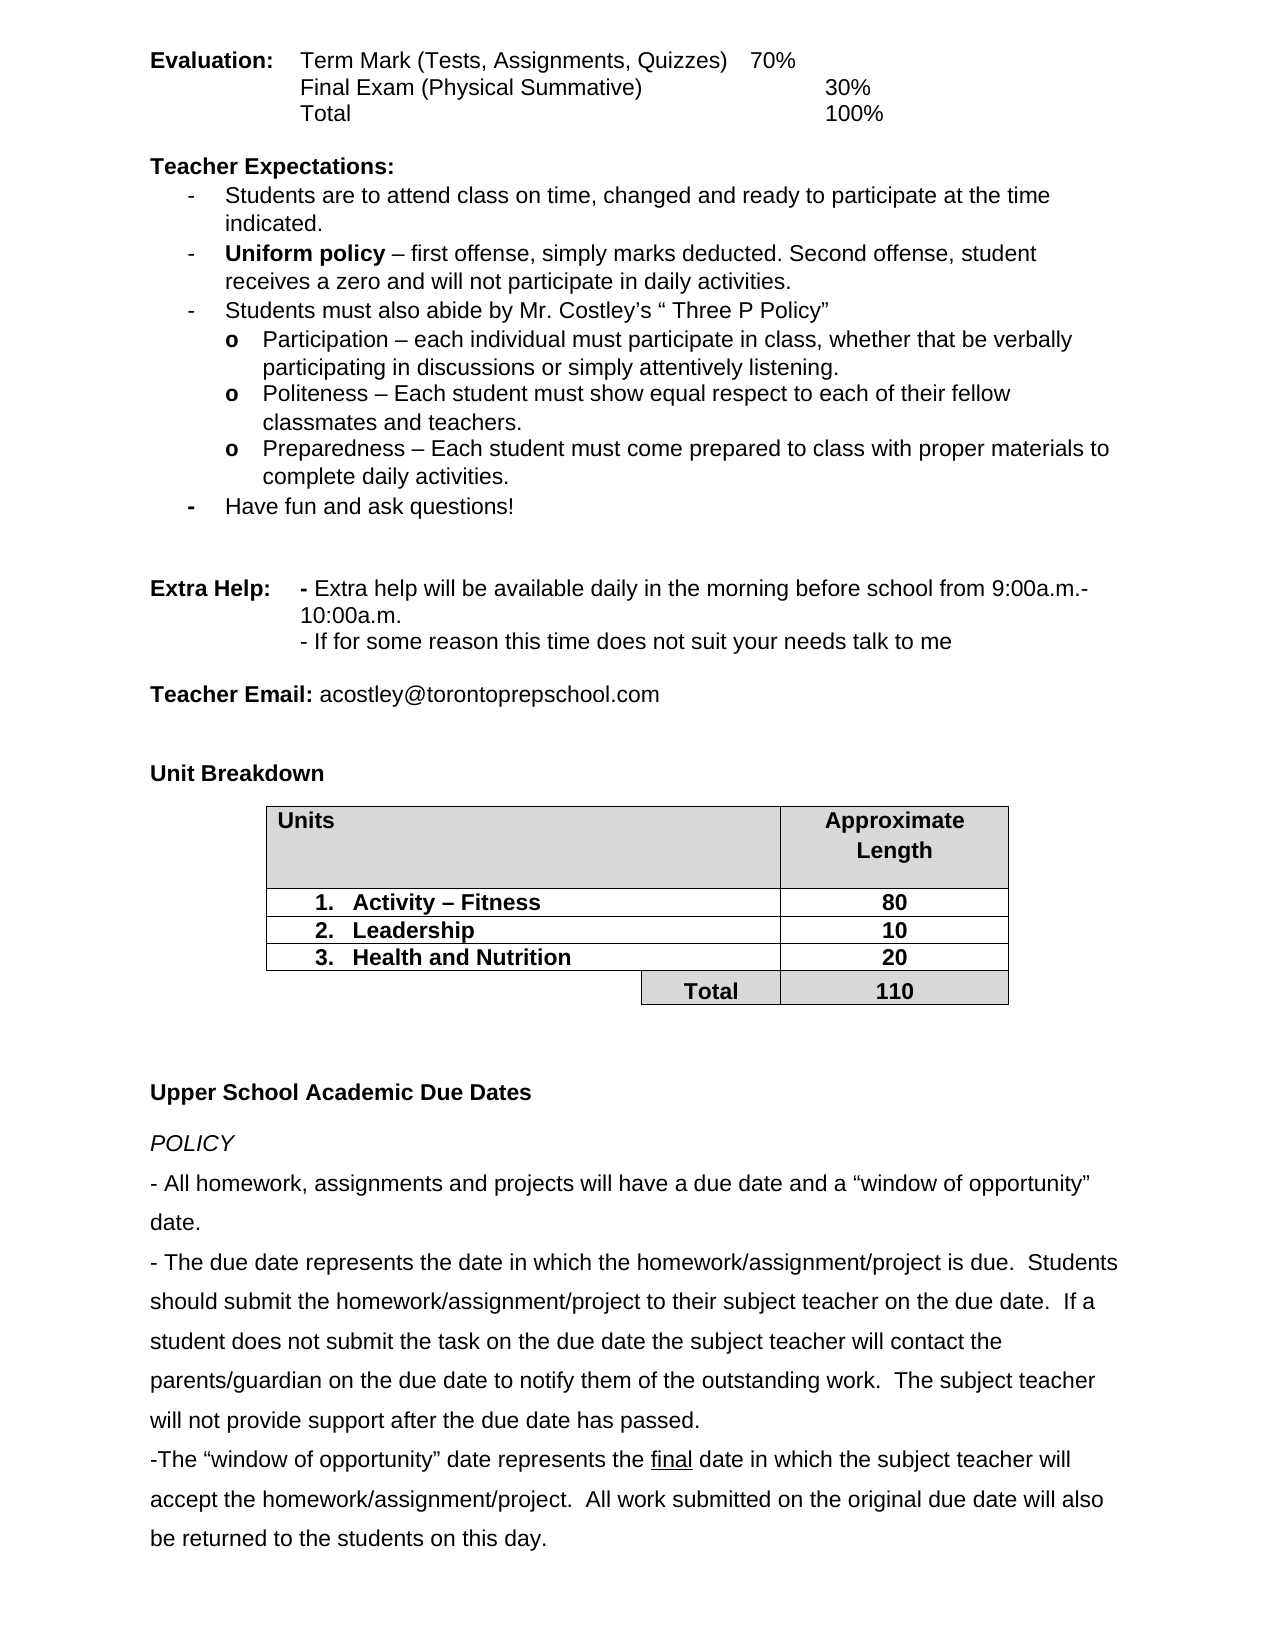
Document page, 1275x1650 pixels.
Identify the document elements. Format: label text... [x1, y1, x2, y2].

table_header Units [267, 807, 780, 888]
text Total 100% [150, 100, 1125, 126]
text Unit Breakdown [150, 760, 1125, 786]
table_cell 20 [781, 944, 1008, 970]
list Have fun and ask questions! [187, 489, 1125, 549]
table_cell 10 [781, 917, 1008, 943]
table_cell Health and Nutrition [267, 944, 780, 970]
text Teacher Expectations: [150, 153, 1125, 179]
table_header Approximate Length [781, 807, 1008, 888]
table_cell Leadership [267, 917, 780, 943]
text Final Exam (Physical Summative) 30% [150, 74, 1125, 100]
table_cell 80 [781, 889, 1008, 916]
text Teacher Email: acostley@torontoprepschool.com [150, 681, 1125, 707]
table_cell Activity – Fitness [267, 889, 780, 916]
text POLICY - All homework, assignments and projects will have a due date and a “window of opportunity” date. - The due date represents the date in which the homework/assignment/project is due. Students should submit the homework/assignment/project to their subject teacher on the due date. If a student does not submit the task on the due date the subject teacher will contact the parents/guardian on the due date to notify them of the outstanding work. The subject teacher will not provide support after the due date has passed. -The “window of opportunity” date represents the final date in which the subject teacher will accept the homework/assignment/project. All work submitted on the original due date will also be returned to the students on this day. [150, 1130, 1125, 1551]
table_cell 110 [781, 971, 1008, 1004]
list Students are to attend class on time, changed and ready to participate at the time indicated. [187, 179, 1125, 237]
text - If for some reason this time does not suit your needs talk to me [225, 628, 1125, 654]
list Students must also abide by Mr. Costley’s “ Three P Policy” [187, 294, 1125, 326]
text Extra Help: - Extra help will be available daily in the morning before school from 9:00a.m.-10:00a.m. [150, 575, 1125, 628]
text Evaluation: Term Mark (Tests, Assignments, Quizzes) 70% [150, 47, 1125, 74]
list Uniform policy – first offense, simply marks deducted. Second offense, student receives a zero and will not participate in daily activities. [187, 237, 1125, 294]
text Upper School Academic Due Dates [150, 1079, 1125, 1106]
list Participation – each individual must participate in class, whether that be verbally participating in discussions or simply attentively listening. [225, 326, 1125, 380]
table_cell Total [642, 971, 780, 1004]
list Preparedness – Each student must come prepared to class with proper materials to complete daily activities. [225, 435, 1125, 489]
list Politeness – Each student must show equal respect to each of their fellow classmates and teachers. [225, 380, 1125, 435]
